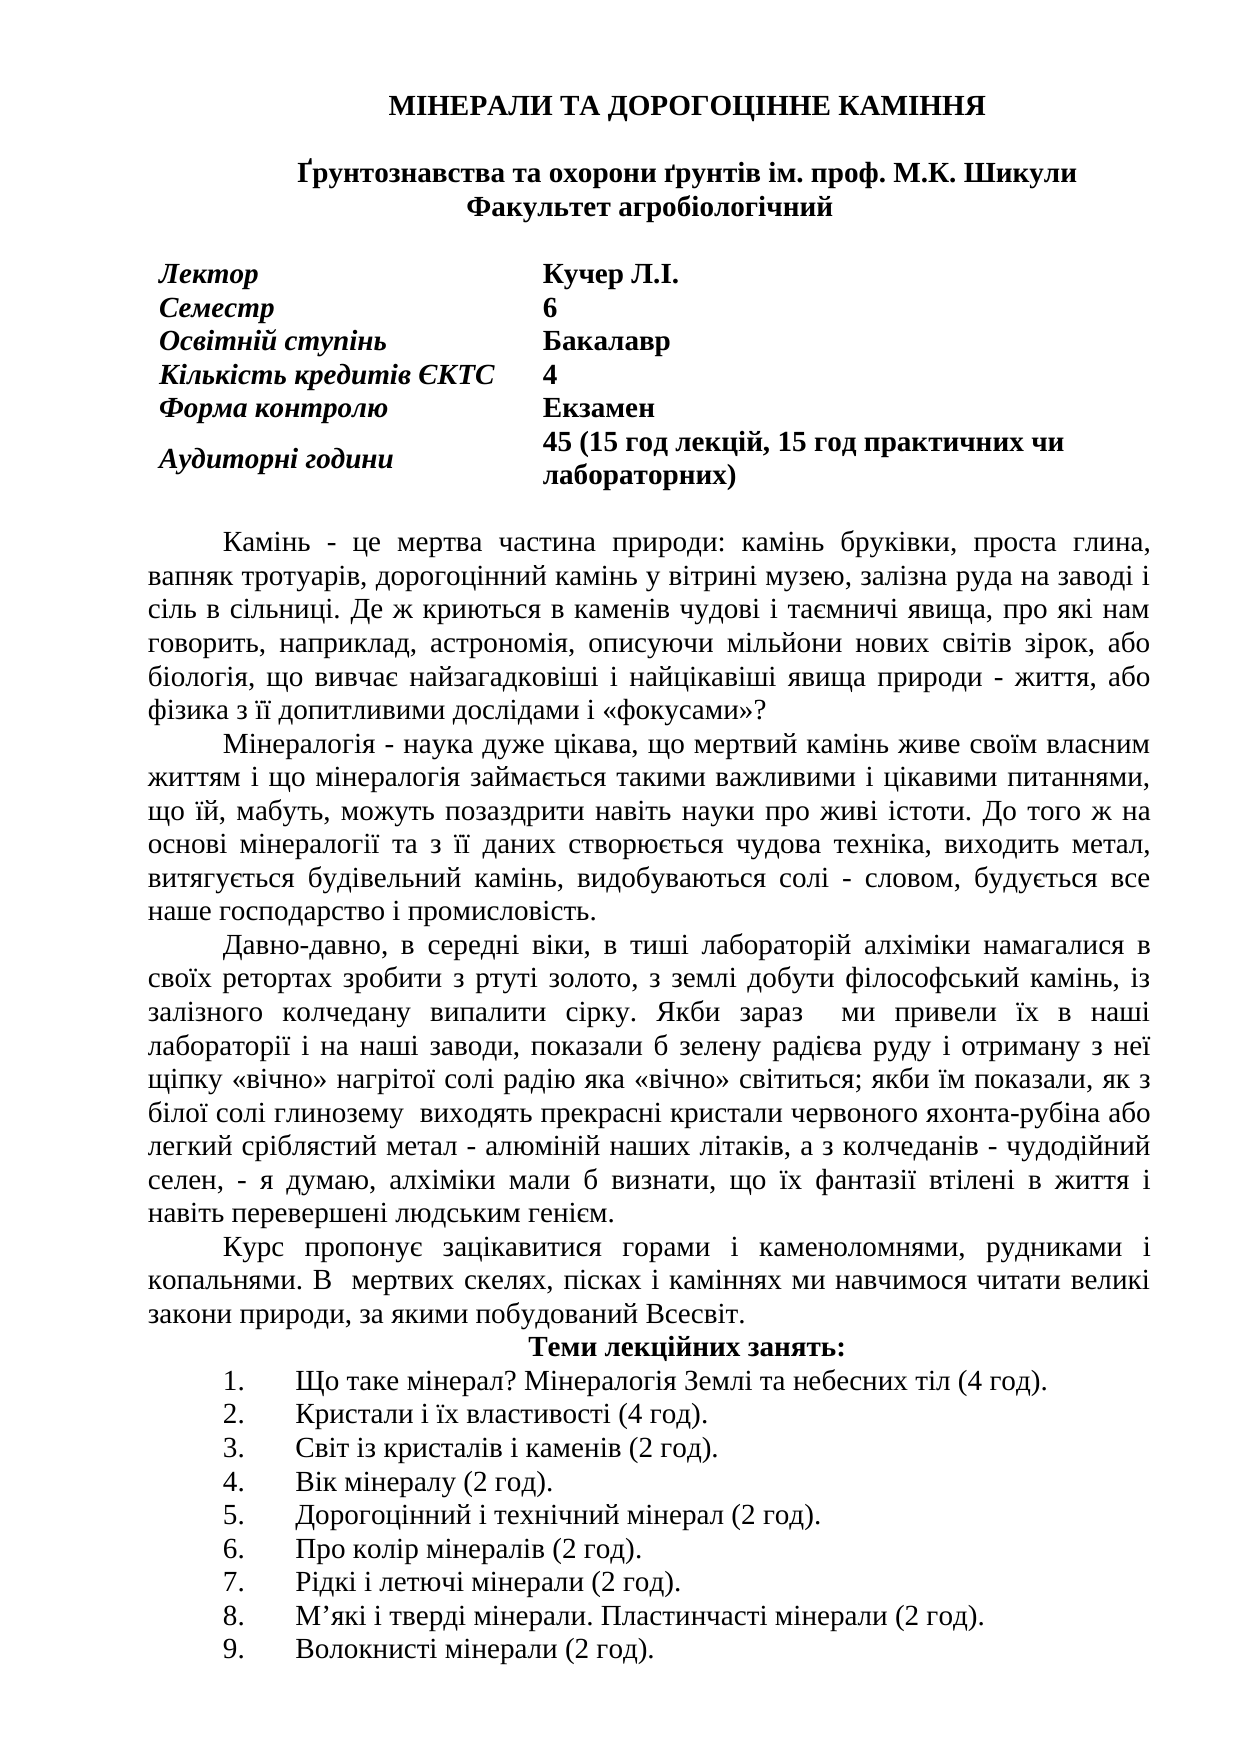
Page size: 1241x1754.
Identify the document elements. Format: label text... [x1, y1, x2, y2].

table_cell Аудиторні години [148, 424, 531, 491]
list Рідкі і летючі мінерали (2 год). [148, 1564, 1152, 1598]
list Світ із кристалів і каменів (2 год). [148, 1430, 1152, 1464]
table_cell Освітній ступінь [148, 323, 531, 357]
list Дорогоцінний і технічний мінерал (2 год). [148, 1497, 1152, 1531]
list Кристали і їх властивості (4 год). [148, 1397, 1152, 1430]
table_cell Форма контролю [148, 390, 531, 424]
list Що таке мінерал? Мінералогія Землі та небесних тіл (4 год). [148, 1363, 1152, 1397]
text Курс пропонує зацікавитися горами і каменоломнями, рудниками і копальнями. В мертвих скелях, пісках і каміннях ми навчимося читати великі закони природи, за якими побудований Всесвіт. [148, 1229, 1152, 1329]
list Вік мінералу (2 год). [148, 1464, 1152, 1497]
table_cell 4 [531, 357, 1151, 390]
list Волокнисті мінерали (2 год). [148, 1631, 1152, 1665]
table_cell Кількість кредитів ЄКТС [148, 357, 531, 390]
table_header Лектор [148, 256, 531, 290]
table_cell Екзамен [531, 390, 1151, 424]
text Камінь - це мертва частина природи: камінь бруківки, проста глина, вапняк тротуарів, дорогоцінний камінь у вітрині музею, залізна руда на заводі і сіль в сільниці. Де ж криються в каменів чудові і таємничі явища, про які нам говорить, наприклад, астрономія, описуючи мільйони нових світів зірок, або біологія, що вивчає найзагадковіші і найцікавіші явища природи - життя, або фізика з її допитливими дослідами і «фокусами»? [148, 524, 1152, 726]
text Факультет агробіологічний [148, 189, 1152, 223]
table_cell Семестр [148, 290, 531, 323]
text Теми лекційних занять: [148, 1329, 1152, 1363]
list М’які і тверді мінерали. Пластинчасті мінерали (2 год). [148, 1598, 1152, 1631]
table_cell Бакалавр [531, 323, 1151, 357]
table_cell 6 [531, 290, 1151, 323]
text Мінералогія - наука дуже цікава, що мертвий камінь живе своїм власним життям і що мінералогія займається такими важливими і цікавими питаннями, що їй, мабуть, можуть позаздрити навіть науки про живі істоти. До того ж на основі мінералогії та з її даних створюється чудова техніка, виходить метал, витягується будівельний камінь, видобуваються солі - словом, будується все наше господарство і промисловість. [148, 726, 1152, 927]
text МІНЕРАЛИ ТА ДОРОГОЦІННЕ КАМІННЯ [148, 88, 1152, 122]
text Давно-давно, в середні віки, в тиші лабораторій алхіміки намагалися в своїх ретортах зробити з ртуті золото, з землі добути філософський камінь, із залізного колчедану випалити сірку. Якби зараз ми привели їх в наші лабораторії і на наші заводи, показали б зелену радієва руду і отриману з неї щіпку «вічно» нагрітої солі радію яка «вічно» світиться; якби їм показали, як з білої солі глинозему виходять прекрасні кристали червоного яхонта-рубіна або легкий сріблястий метал - алюміній наших літаків, а з колчеданів - чудодійний селен, - я думаю, алхіміки мали б визнати, що їх фантазії втілені в життя і навіть перевершені людським генієм. [148, 927, 1152, 1229]
table_header Кучер Л.І. [531, 256, 1151, 290]
text Ґрунтознавства та охорони ґрунтів ім. проф. М.К. Шикули [148, 156, 1152, 189]
table_cell 45 (15 год лекцій, 15 год практичних чи лабораторних) [531, 424, 1151, 491]
list Про колір мінералів (2 год). [148, 1531, 1152, 1564]
